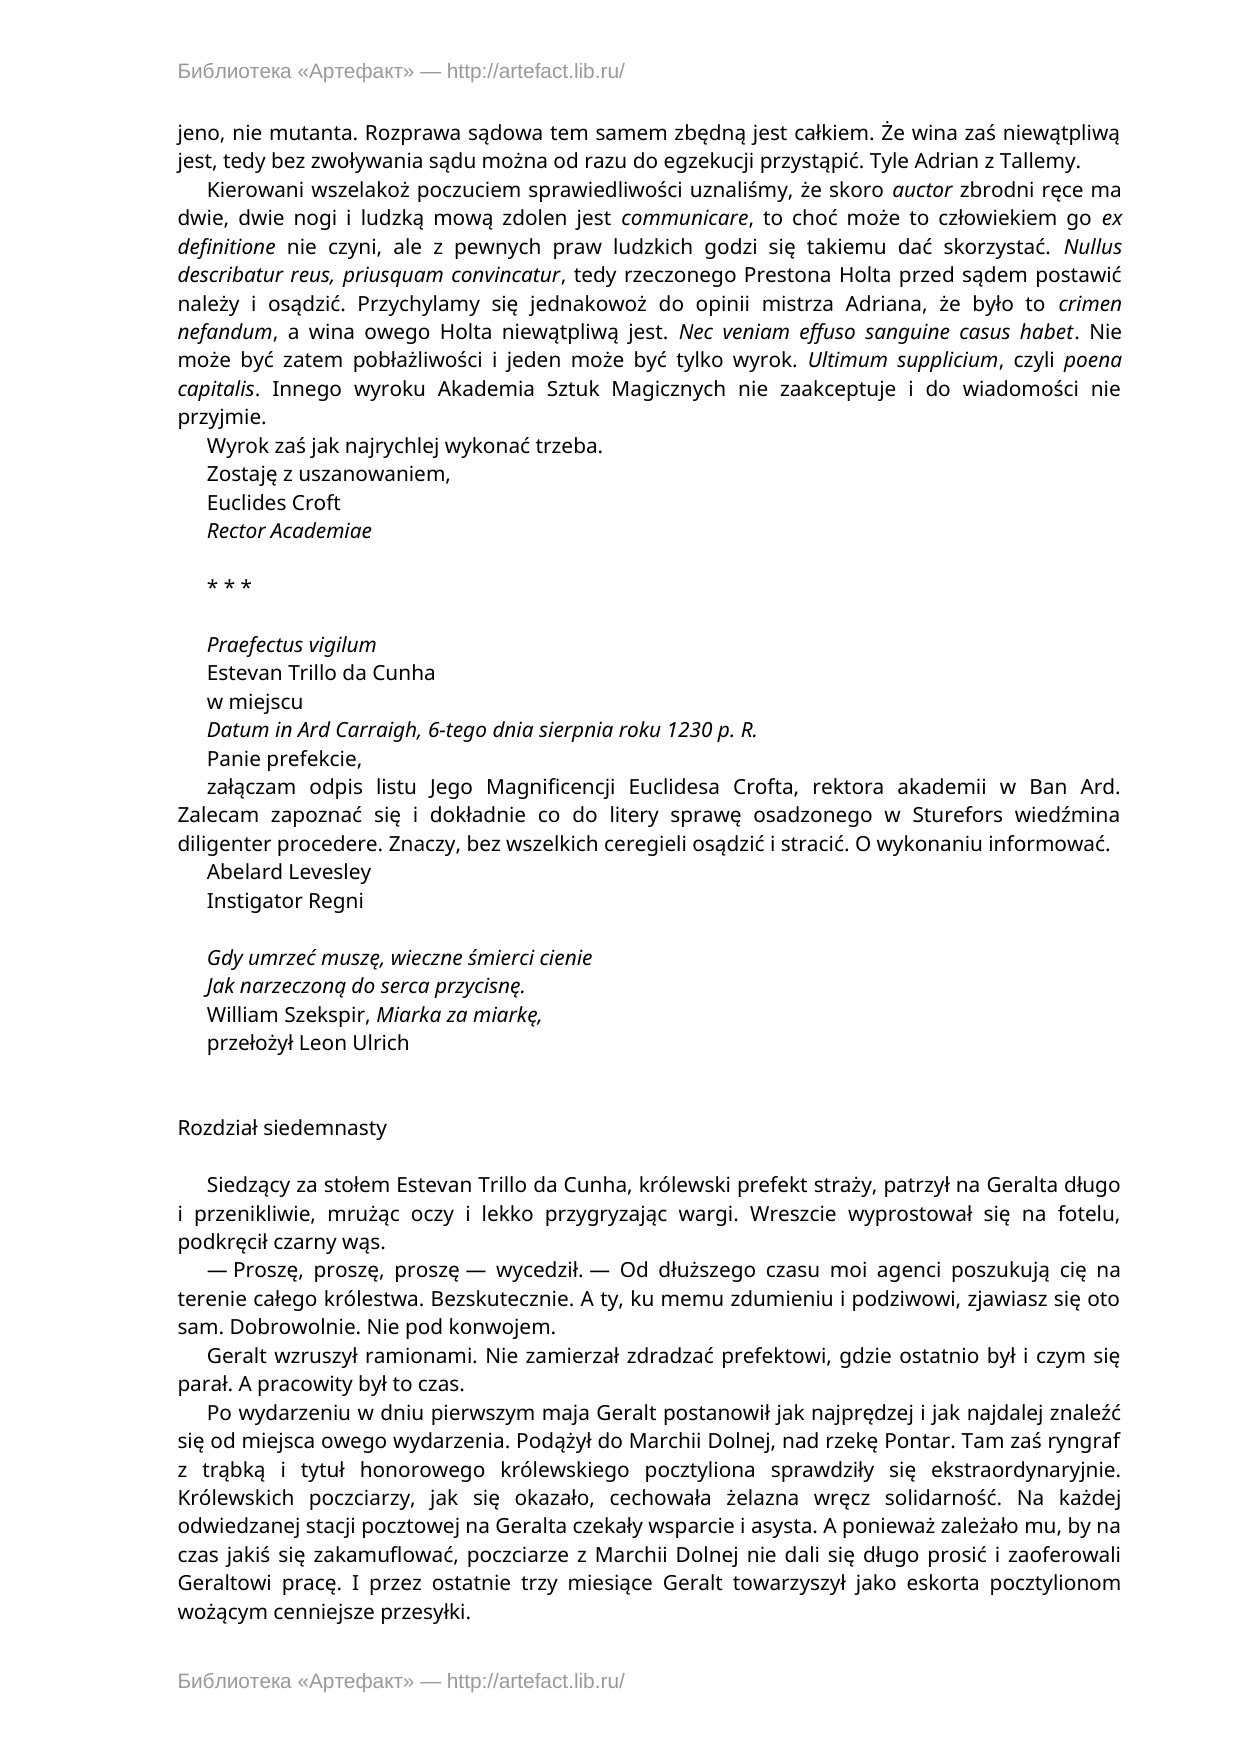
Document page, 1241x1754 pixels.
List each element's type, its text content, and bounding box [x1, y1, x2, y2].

text Estevan Trillo da Cunha [177, 658, 1122, 687]
text Wyrok zaś jak najrychlej wykonać trzeba. [177, 431, 1122, 459]
text Geralt wzruszył ramionami. Nie zamierzał zdradzać prefektowi, gdzie ostatnio był i czym się parał. A pracowity był to czas. [177, 1341, 1122, 1398]
text Abelard Levesley [177, 857, 1122, 886]
text załączam odpis listu Jego Magnificencji Euclidesa Crofta, rektora akademii w Ban Ard. Zalecam zapoznać się i dokładnie co do litery sprawę osadzonego w Sturefors wiedźmina diligenter procedere. Znaczy, bez wszelkich ceregieli osądzić i stracić. O wykonaniu informować. [177, 772, 1122, 857]
subtitle Rozdział siedemnasty [177, 1113, 1122, 1142]
text w miejscu [177, 687, 1122, 715]
text William Szekspir, Miarka za miarkę, [177, 1000, 1122, 1028]
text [177, 118, 1122, 175]
text Euclides Croft [177, 488, 1122, 516]
text Praefectus vigilum [177, 630, 1122, 658]
text * * * [177, 573, 1122, 602]
text Po wydarzeniu w dniu pierwszym maja Geralt postanowił jak najprędzej i jak najdalej znaleźć się od miejsca owego wydarzenia. Podążył do Marchii Dolnej, nad rzekę Pontar. Tam zaś ryngraf z trąbką i tytuł honorowego królewskiego pocztyliona sprawdziły się ekstraordynaryjnie. Królewskich poczciarzy, jak się okazało, cechowała żelazna wręcz solidarność. Na każdej odwiedzanej stacji pocztowej na Geralta czekały wsparcie i asysta. A ponieważ zależało mu, by na czas jakiś się zakamuflować, poczciarze z Marchii Dolnej nie dali się długo prosić i zaoferowali Geraltowi pracę. I przez ostatnie trzy miesiące Geralt towarzyszył jako eskorta pocztylionom wożącym cenniejsze przesyłki. [177, 1398, 1122, 1625]
text Kierowani wszelakoż poczuciem sprawiedliwości uznaliśmy, że skoro auctor zbrodni ręce ma dwie, dwie nogi i ludzką mową zdolen jest communicare, to choć może to człowiekiem go ex definitione nie czyni, ale z pewnych praw ludzkich godzi się takiemu dać skorzystać. Nullus describatur reus, priusquam convincatur, tedy rzeczonego Prestona Holta przed sądem postawić należy i osądzić. Przychylamy się jednakowoż do opinii mistrza Adriana, że było to crimen nefandum, a wina owego Holta niewątpliwą jest. Nec veniam effuso sanguine casus habet. Nie może być zatem pobłażliwości i jeden może być tylko wyrok. Ultimum supplicium, czyli poena capitalis. Innego wyroku Akademia Sztuk Magicznych nie zaakceptuje i do wiadomości nie przyjmie. [177, 175, 1122, 431]
text — Proszę, proszę, proszę — wycedził. — Od dłuższego czasu moi agenci poszukują cię na terenie całego królestwa. Bezskutecznie. A ty, ku memu zdumieniu i podziwowi, zjawiasz się oto sam. Dobrowolnie. Nie pod konwojem. [177, 1256, 1122, 1341]
text Siedzący za stołem Estevan Trillo da Cunha, królewski prefekt straży, patrzył na Geralta długo i przenikliwie, mrużąc oczy i lekko przygryzając wargi. Wreszcie wyprostował się na fotelu, podkręcił czarny wąs. [177, 1170, 1122, 1256]
text Rector Academiae [177, 516, 1122, 545]
text Zostaję z uszanowaniem, [177, 459, 1122, 488]
text Datum in Ard Carraigh, 6-tego dnia sierpnia roku 1230 p. R. [177, 715, 1122, 744]
text przełożył Leon Ulrich [177, 1028, 1122, 1057]
text Gdy umrzeć muszę, wieczne śmierci cienie [177, 943, 1122, 971]
text Instigator Regni [177, 886, 1122, 914]
text Jak narzeczoną do serca przycisnę. [177, 971, 1122, 1000]
text Panie prefekcie, [177, 744, 1122, 772]
